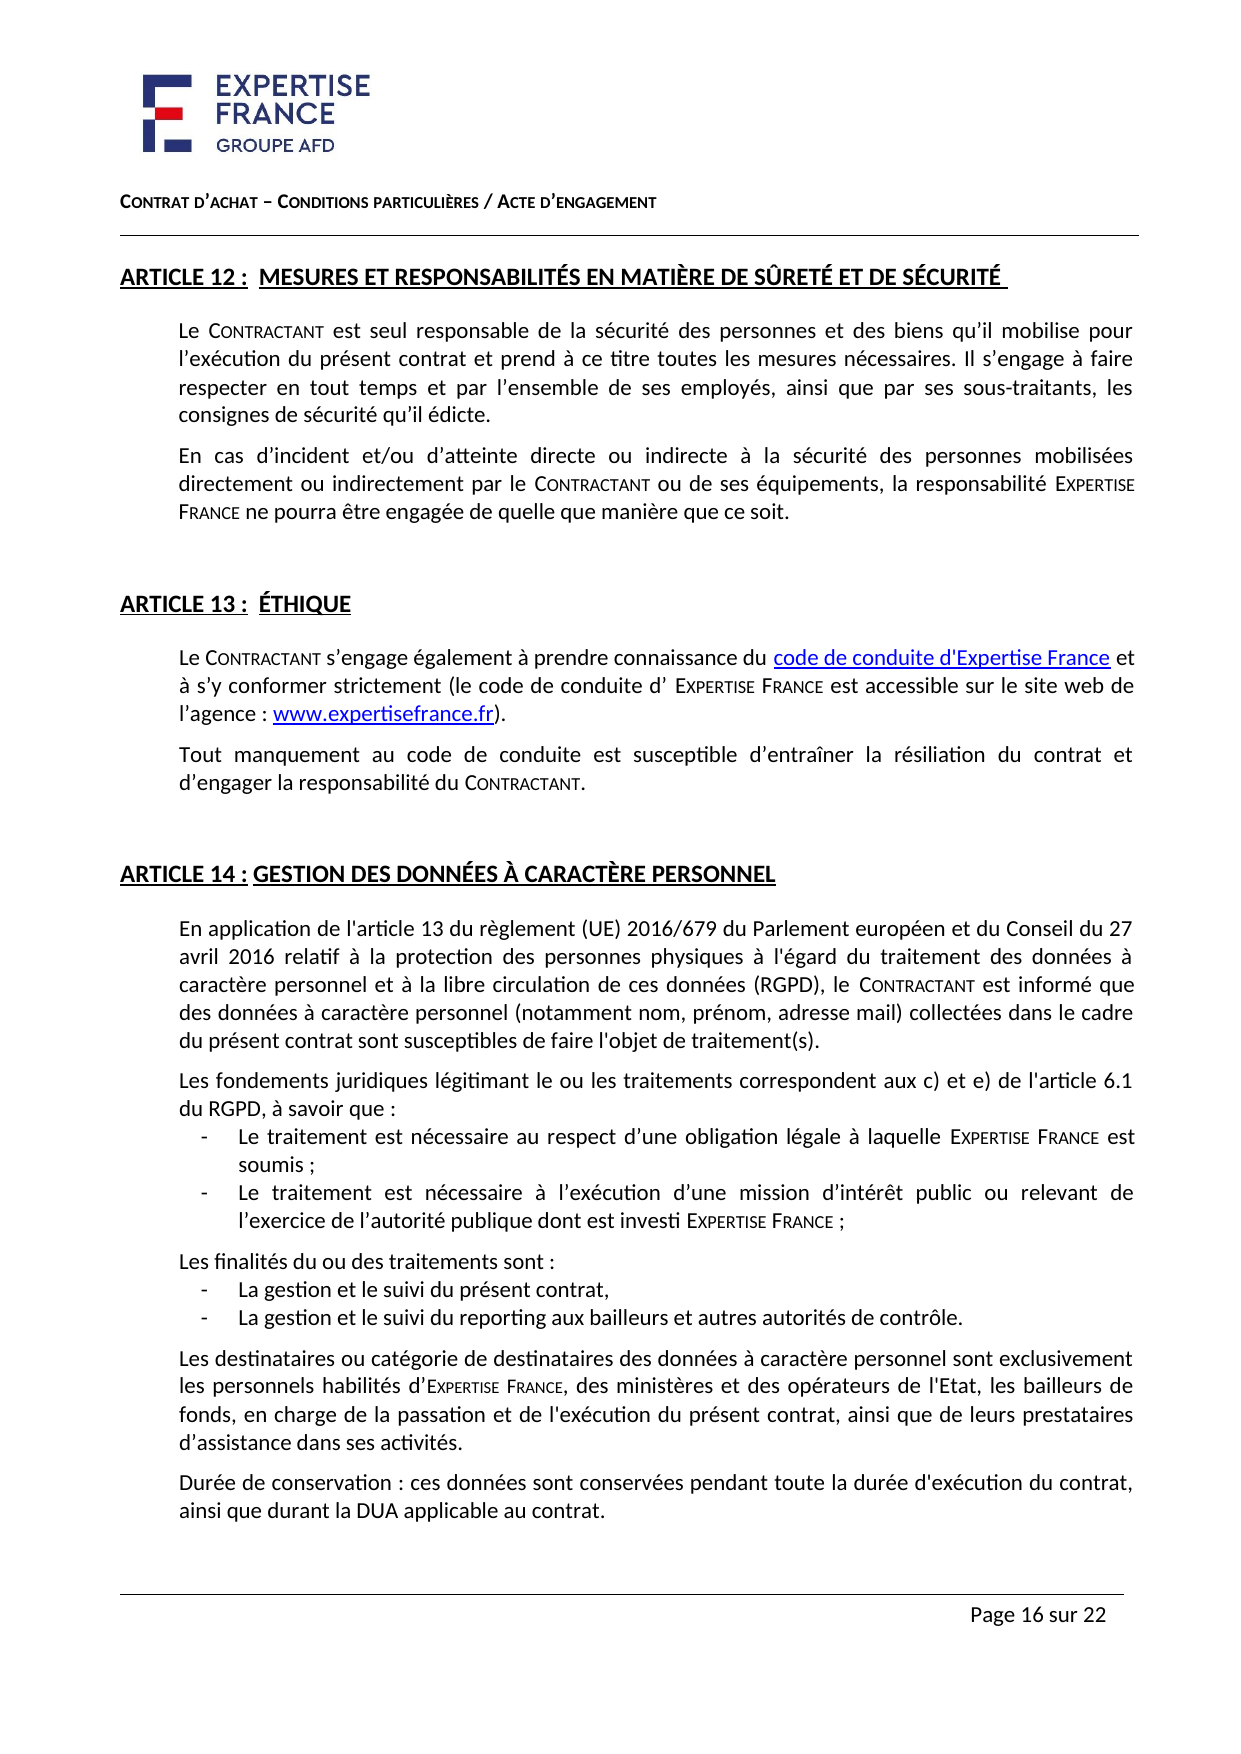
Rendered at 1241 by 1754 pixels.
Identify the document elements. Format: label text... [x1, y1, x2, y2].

text En application de l'article 13 du règlement (UE) 2016/679 du Parlement européen et du Conseil du 27 avril 2016 relatif à la protection des personnes physiques à l'égard du traitement des données à caractère personnel et à la libre circulation de ces données (RGPD), le Contractant est informé que des données à caractère personnel (notamment nom, prénom, adresse mail) collectées dans le cadre du présent contrat sont susceptibles de faire l'objet de traitement(s). [179, 914, 1135, 1054]
text Tout manquement au code de conduite est susceptible d’entraîner la résiliation du contrat et d’engager la responsabilité du Contractant. [179, 740, 1135, 796]
text Le Contractant s’engage également à prendre connaissance du code de conduite d'Expertise France et à s’y conformer strictement (le code de conduite d’ Expertise France est accessible sur le site web de l’agence : www.expertisefrance.fr). [179, 643, 1135, 727]
text Les destinataires ou catégorie de destinataires des données à caractère personnel sont exclusivement les personnels habilités d’Expertise France, des ministères et des opérateurs de l'Etat, les bailleurs de fonds, en charge de la passation et de l'exécution du présent contrat, ainsi que de leurs prestataires d’assistance dans ses activités. [179, 1344, 1135, 1456]
text En cas d’incident et/ou d’atteinte directe ou indirecte à la sécurité des personnes mobilisées directement ou indirectement par le Contractant ou de ses équipements, la responsabilité Expertise France ne pourra être engagée de quelle que manière que ce soit. [178, 441, 1135, 525]
list Le traitement est nécessaire au respect d’une obligation légale à laquelle Expertise France est soumis ; [201, 1122, 1135, 1178]
list Éthique [120, 588, 1135, 618]
list La gestion et le suivi du présent contrat, [201, 1275, 1135, 1303]
list La gestion et le suivi du reporting aux bailleurs et autres autorités de contrôle. [201, 1303, 1135, 1331]
text Les fondements juridiques légitimant le ou les traitements correspondent aux c) et e) de l'article 6.1 du RGPD, à savoir que : [179, 1066, 1135, 1122]
text Durée de conservation : ces données sont conservées pendant toute la durée d'exécution du contrat, ainsi que durant la DUA applicable au contrat. [179, 1468, 1135, 1524]
list Gestion des dONNÉES À cARACTÈRE PERSONNEL [120, 858, 1135, 889]
picture [120, 41, 397, 183]
text Les finalités du ou des traitements sont : [179, 1247, 1135, 1275]
list Le traitement est nécessaire à l’exécution d’une mission d’intérêt public ou relevant de l’exercice de l’autorité publique dont est investi Expertise France ; [201, 1178, 1135, 1234]
text Le Contractant est seul responsable de la sécurité des personnes et des biens qu’il mobilise pour l’exécution du présent contrat et prend à ce titre toutes les mesures nécessaires. Il s’engage à faire respecter en tout temps et par l’ensemble de ses employés, ainsi que par ses sous-traitants, les consignes de sécurité qu’il édicte. [178, 317, 1135, 429]
list Mesures et responsabilités en matière de sûreté et de sécurité [120, 261, 1135, 292]
